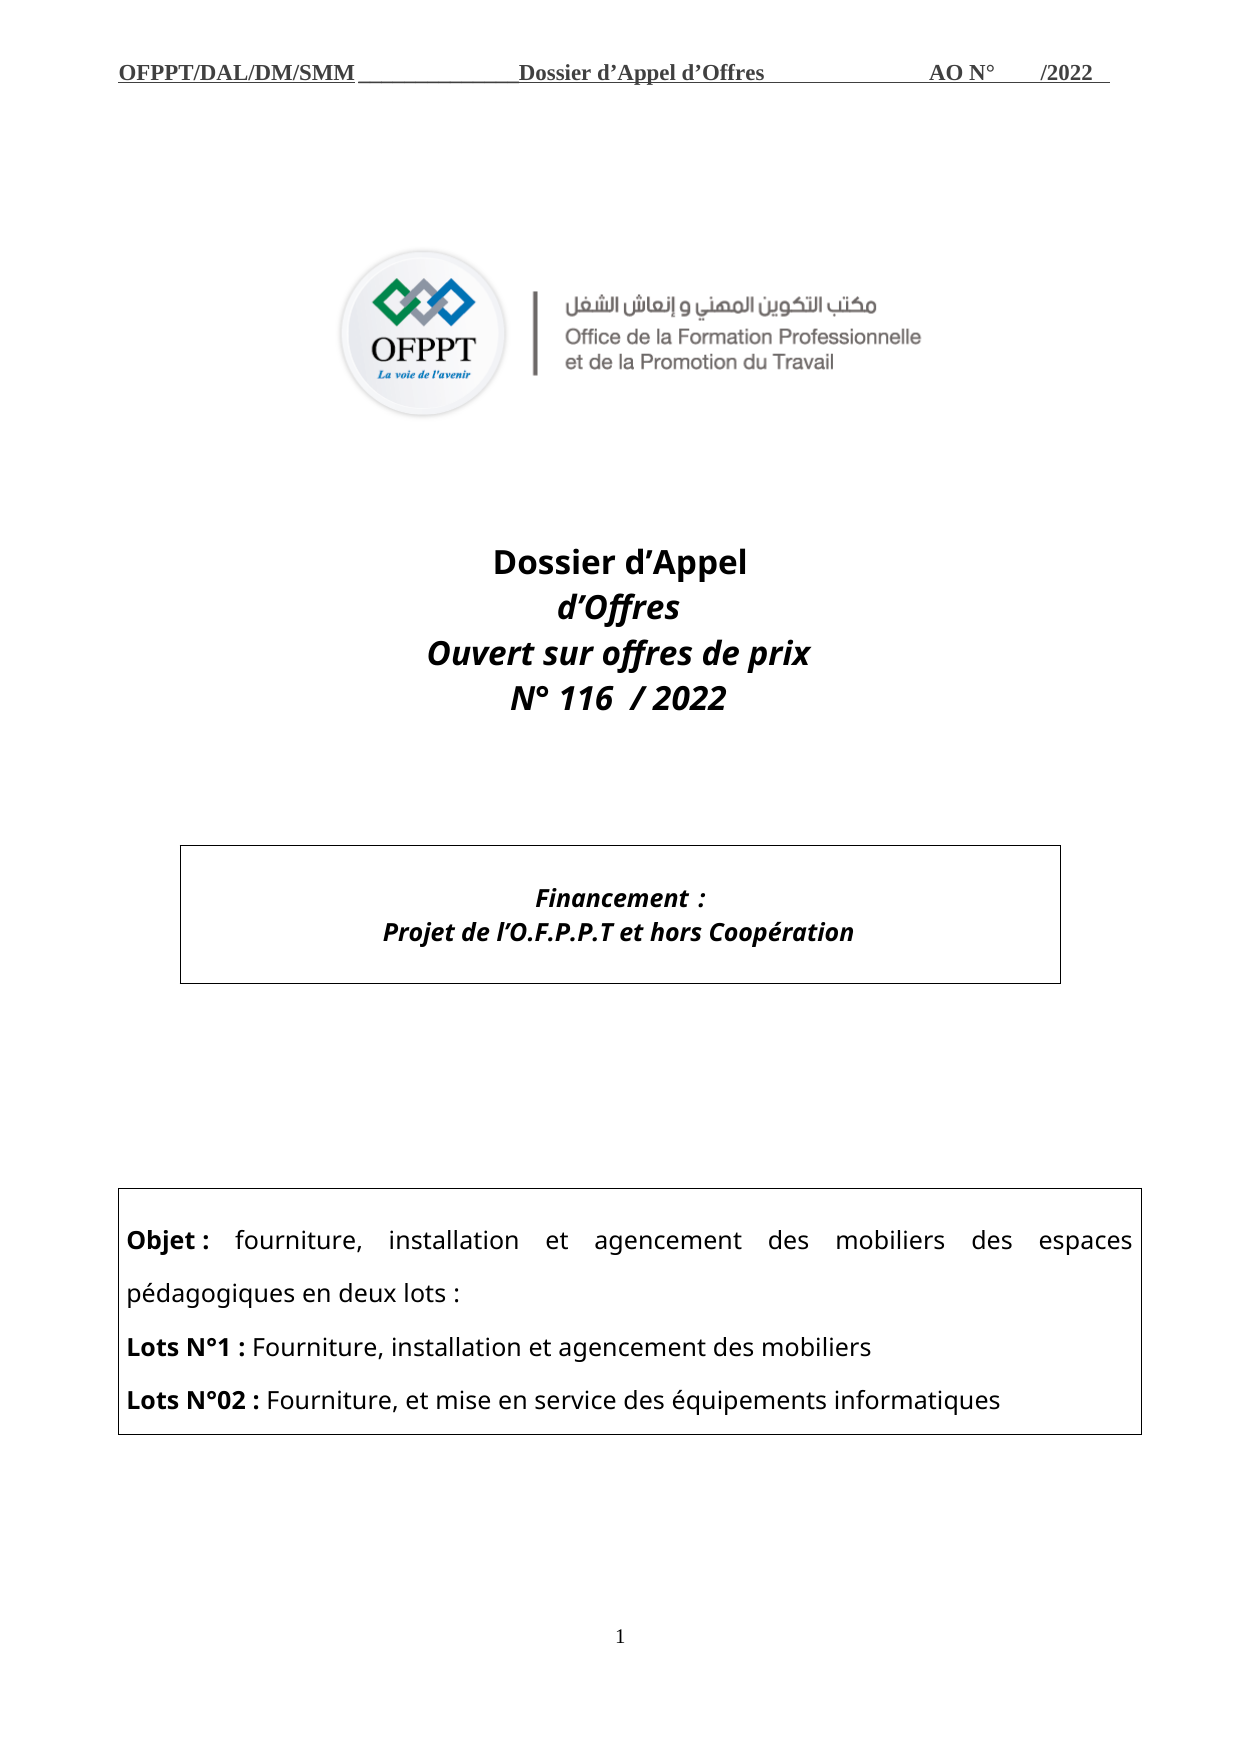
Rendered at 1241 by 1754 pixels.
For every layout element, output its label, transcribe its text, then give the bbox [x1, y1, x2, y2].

table_header Financement : Projet de l’O.F.P.P.T et hors Coopération [181, 846, 1060, 982]
subtitle d’Offres [118, 584, 1122, 629]
subtitle N° 116 / 2022 [118, 675, 1122, 720]
subtitle Ouvert sur offres de prix [118, 629, 1122, 675]
subtitle Dossier d’Appel [118, 538, 1122, 584]
picture [317, 237, 941, 431]
table_header Objet : fourniture, installation et agencement des mobiliers des espaces pédagogiques en deux lots : Lots N°1 : Fourniture, installation et agencement des mobiliers Lots N°02 : Fourniture, et mise en service des équipements informatiques [119, 1189, 1141, 1434]
